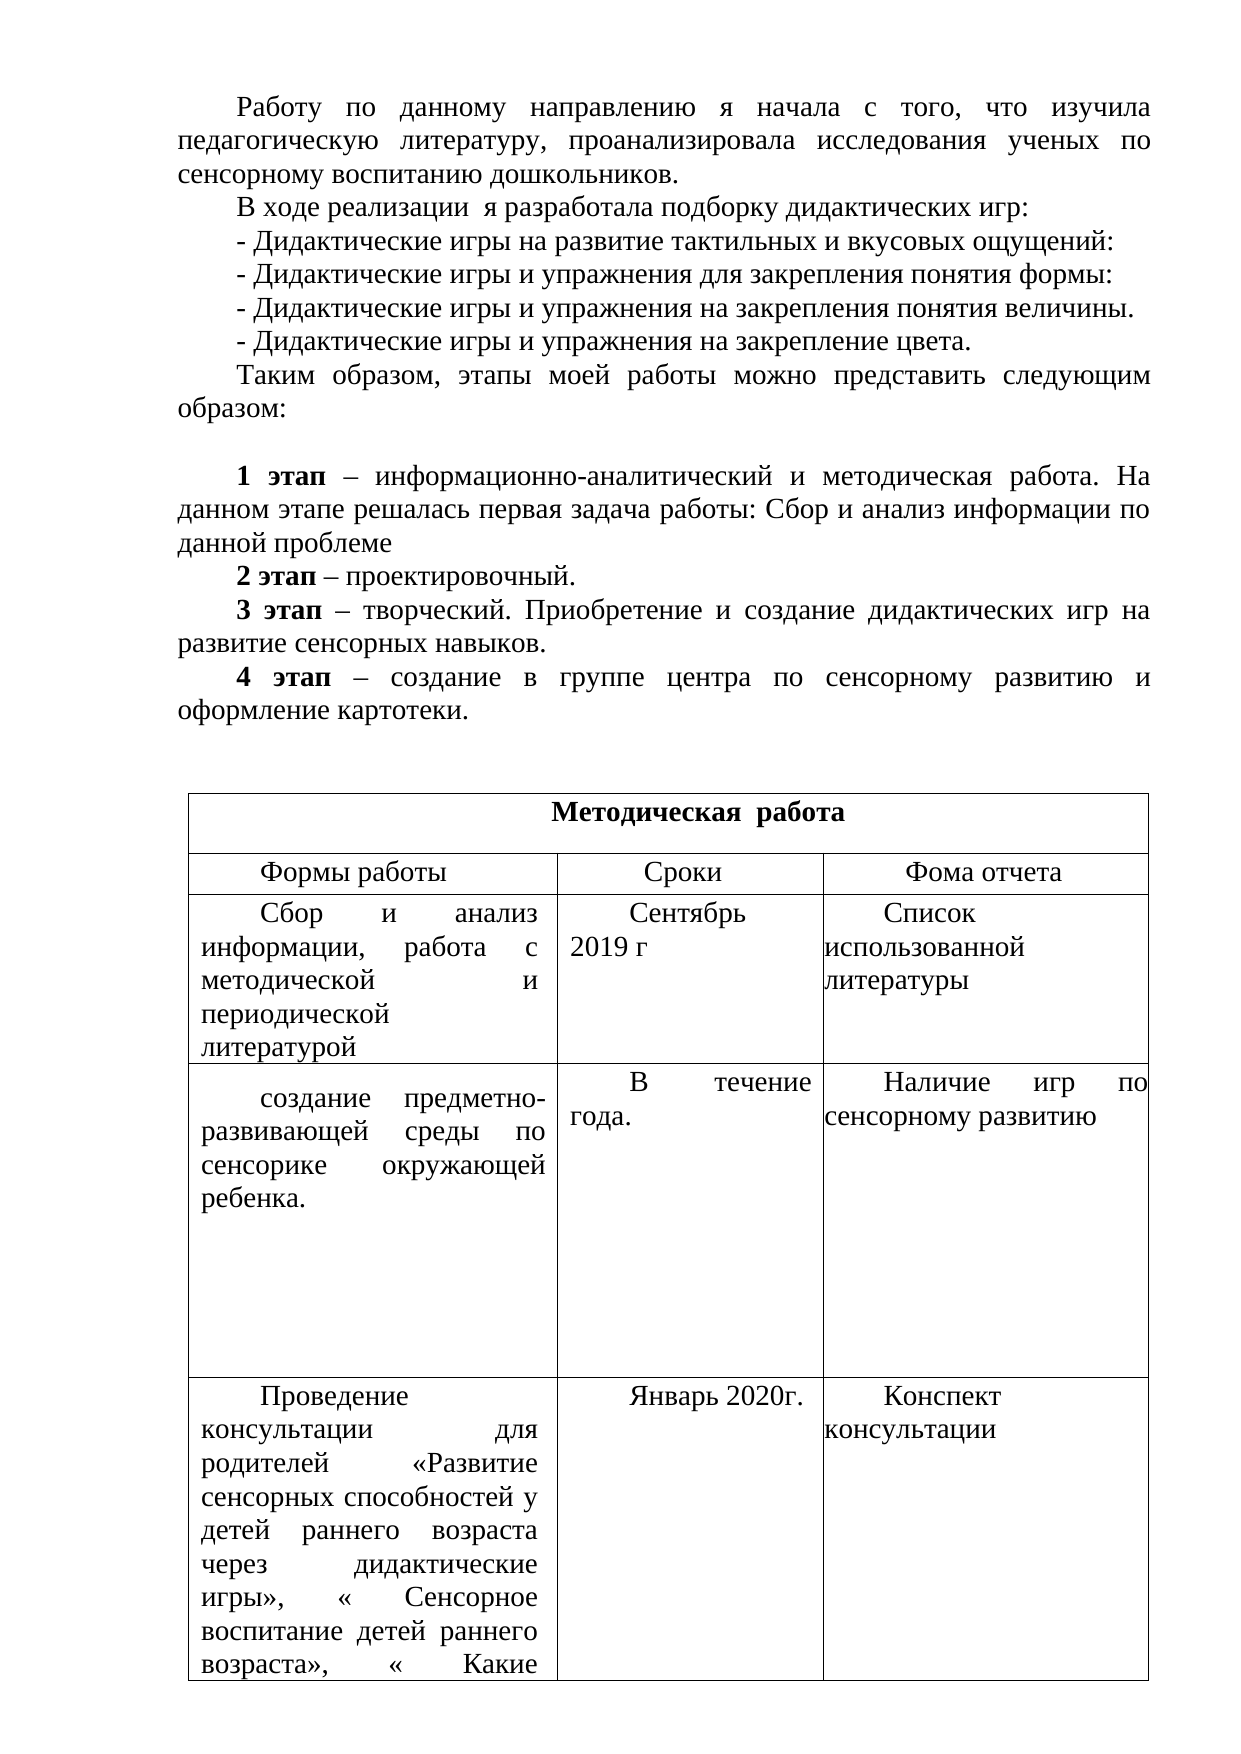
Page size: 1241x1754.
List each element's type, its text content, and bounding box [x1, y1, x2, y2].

text 1 этап – информационно-аналитический и методическая работа. На данном этапе решалась первая задача работы: Сбор и анализ информации по данной проблеме [177, 458, 1152, 558]
table_cell Наличие игр по сенсорному развитию [824, 1064, 1148, 1377]
text - Дидактические игры и упражнения на закрепление цвета. [177, 323, 1152, 357]
text 4 этап – создание в группе центра по сенсорному развитию и оформление картотеки. [177, 659, 1152, 726]
table_cell В течение года. [558, 1064, 823, 1377]
text 2 этап – проектировочный. [177, 558, 1152, 592]
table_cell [824, 1378, 1148, 1680]
table_cell Формы работы [189, 854, 557, 894]
table_cell Список использованной литературы [824, 895, 1148, 1063]
text В ходе реализации я разработала подборку дидактических игр: [177, 189, 1152, 223]
table_cell Январь 2020г. [558, 1378, 823, 1680]
text - Дидактические игры на развитие тактильных и вкусовых ощущений: [177, 223, 1152, 256]
table_cell Сентябрь 2019 г [558, 895, 823, 1063]
text 3 этап – творческий. Приобретение и создание дидактических игр на развитие сенсорных навыков. [177, 592, 1152, 659]
text - Дидактические игры и упражнения на закрепления понятия величины. [177, 290, 1152, 323]
table_cell Сбор и анализ информации, работа с методической и периодической литературой [189, 895, 557, 1063]
table_header Методическая работа [189, 794, 1148, 853]
table_cell создание предметно-развивающей среды по сенсорике окружающей ребенка. [189, 1064, 557, 1377]
table_cell Сроки [558, 854, 823, 894]
text Таким образом, этапы моей работы можно представить следующим образом: [177, 357, 1152, 424]
text Работу по данному направлению я начала с того, что изучила педагогическую литературу, проанализировала исследования ученых по сенсорному воспитанию дошкольников. [177, 89, 1152, 189]
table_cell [189, 1378, 557, 1680]
table_cell Фома отчета [824, 854, 1148, 894]
text - Дидактические игры и упражнения для закрепления понятия формы: [177, 256, 1152, 290]
